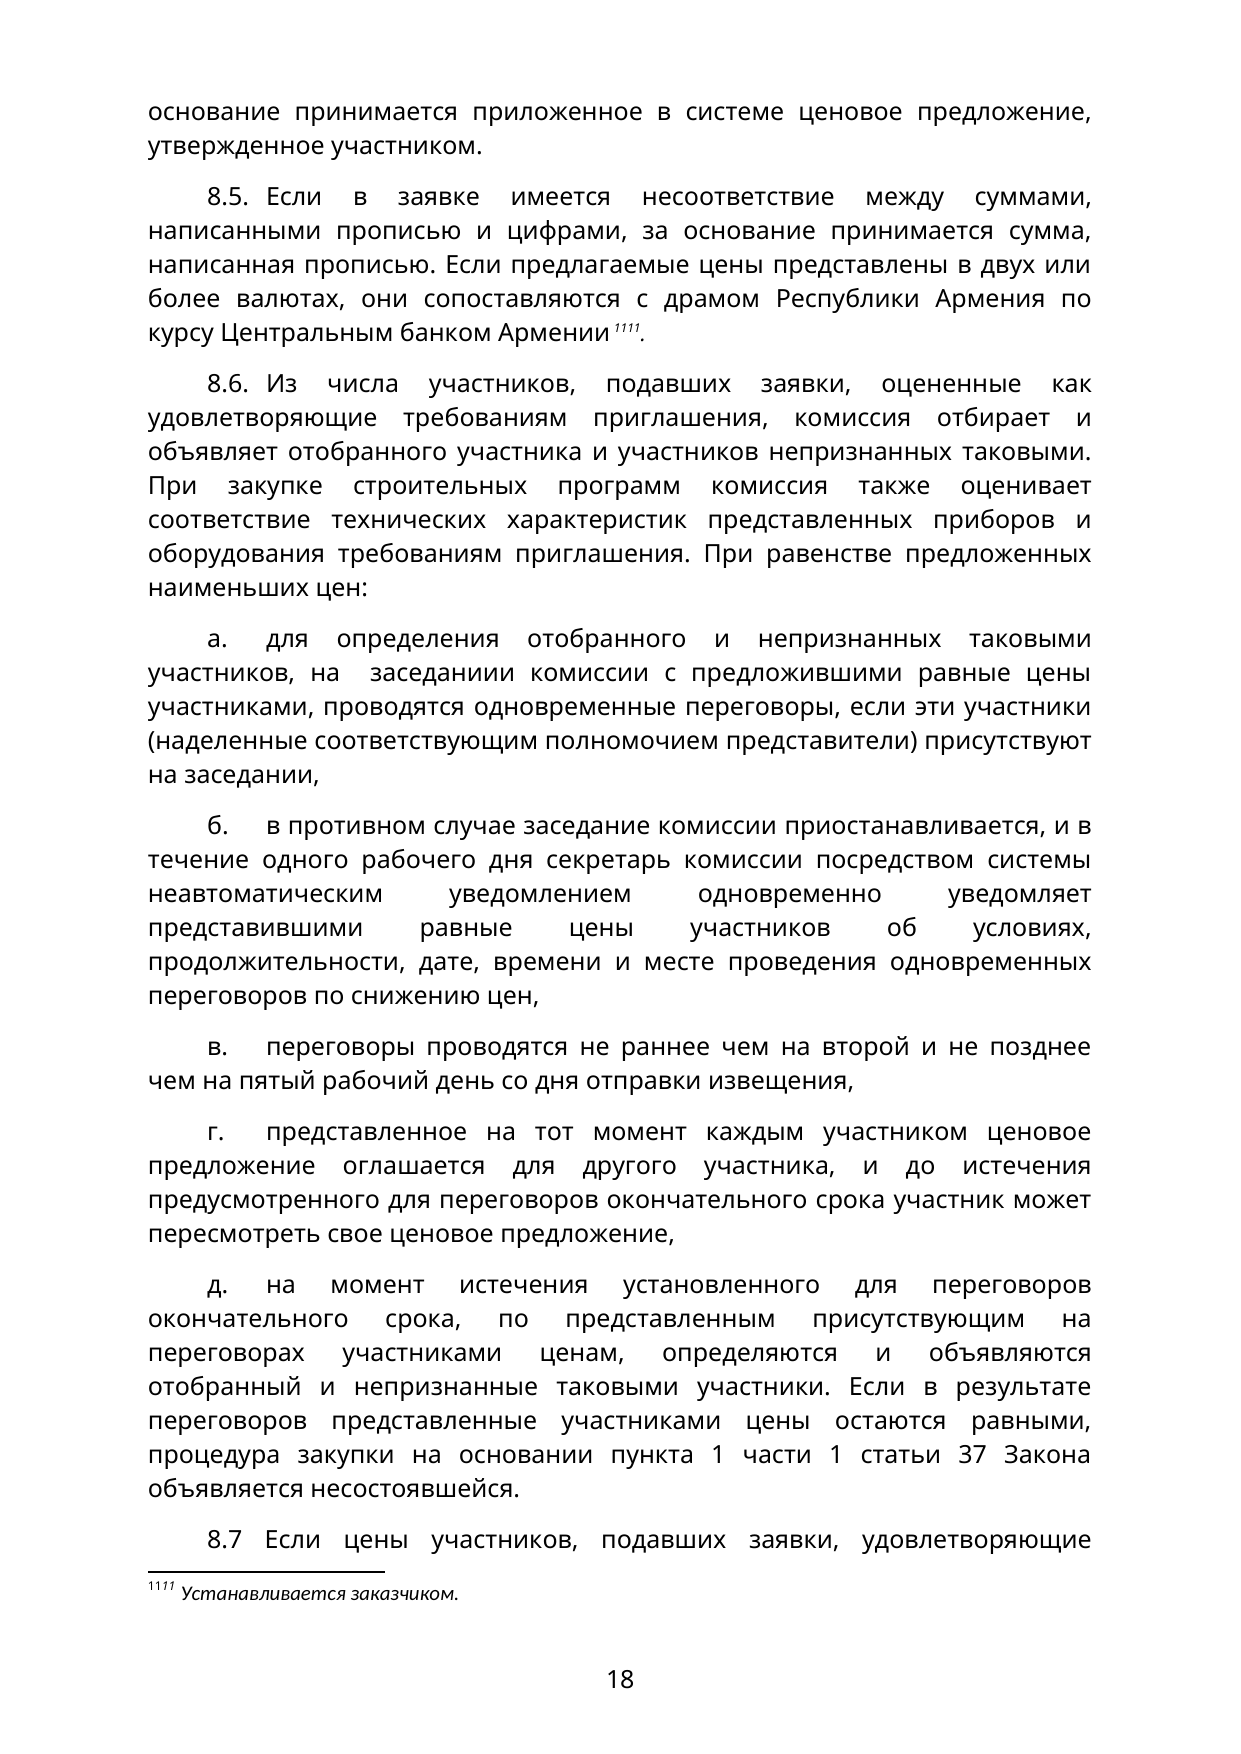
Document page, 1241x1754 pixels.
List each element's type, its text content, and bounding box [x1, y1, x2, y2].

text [148, 1521, 1092, 1556]
text д. на момент истечения установленного для переговоров окончательного срока, по представленным присутствующим на переговорах участниками ценам, определяются и объявляются отобранный и непризнанные таковыми участники. Если в результате переговоров представленные участниками цены остаются равными, процедура закупки на основании пункта 1 части 1 статьи 37 Закона объявляется несостоявшейся. [148, 1266, 1092, 1505]
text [148, 94, 1092, 162]
text г. представленное на тот момент каждым участником ценовое предложение оглашается для другого участника, и до истечения предусмотренного для переговоров окончательного срока участник может пересмотреть свое ценовое предложение, [148, 1113, 1092, 1250]
text б. в противном случае заседание комиссии приостанавливается, и в течение одного рабочего дня секретарь комиссии посредством системы неавтоматическим уведомлением одновременно уведомляет представившими равные цены участников об условиях, продолжительности, дате, времени и месте проведения одновременных переговоров по снижению цен, [148, 808, 1092, 1012]
text а. для определения отобранного и непризнанных таковыми участников, на заседаниии комиссии с предложившими равные цены участниками, проводятся одновременные переговоры, если эти участники (наделенные соответствующим полномочием представители) присутствуют на заседании, [148, 621, 1092, 791]
text в. переговоры проводятся не раннее чем на второй и не позднее чем на пятый рабочий день со дня отправки извещения, [148, 1029, 1092, 1097]
text 8.5. Если в заявке имеется несоответствие между суммами, написанными прописью и цифрами, за основание принимается сумма, написанная прописью. Если предлагаемые цены представлены в двух или более валютах, они сопоставляются с драмом Республики Армения по курсу Центральным банком Армении 11. [148, 178, 1092, 349]
text 8.6. Из числа участников, подавших заявки, оцененные как удовлетворяющие требованиям приглашения, комиссия отбирает и объявляет отобранного участника и участников непризнанных таковыми. При закупке строительных программ комиссия также оценивает соответствие технических характеристик представленных приборов и оборудования требованиям приглашения. При равенстве предложенных наименьших цен: [148, 366, 1092, 604]
